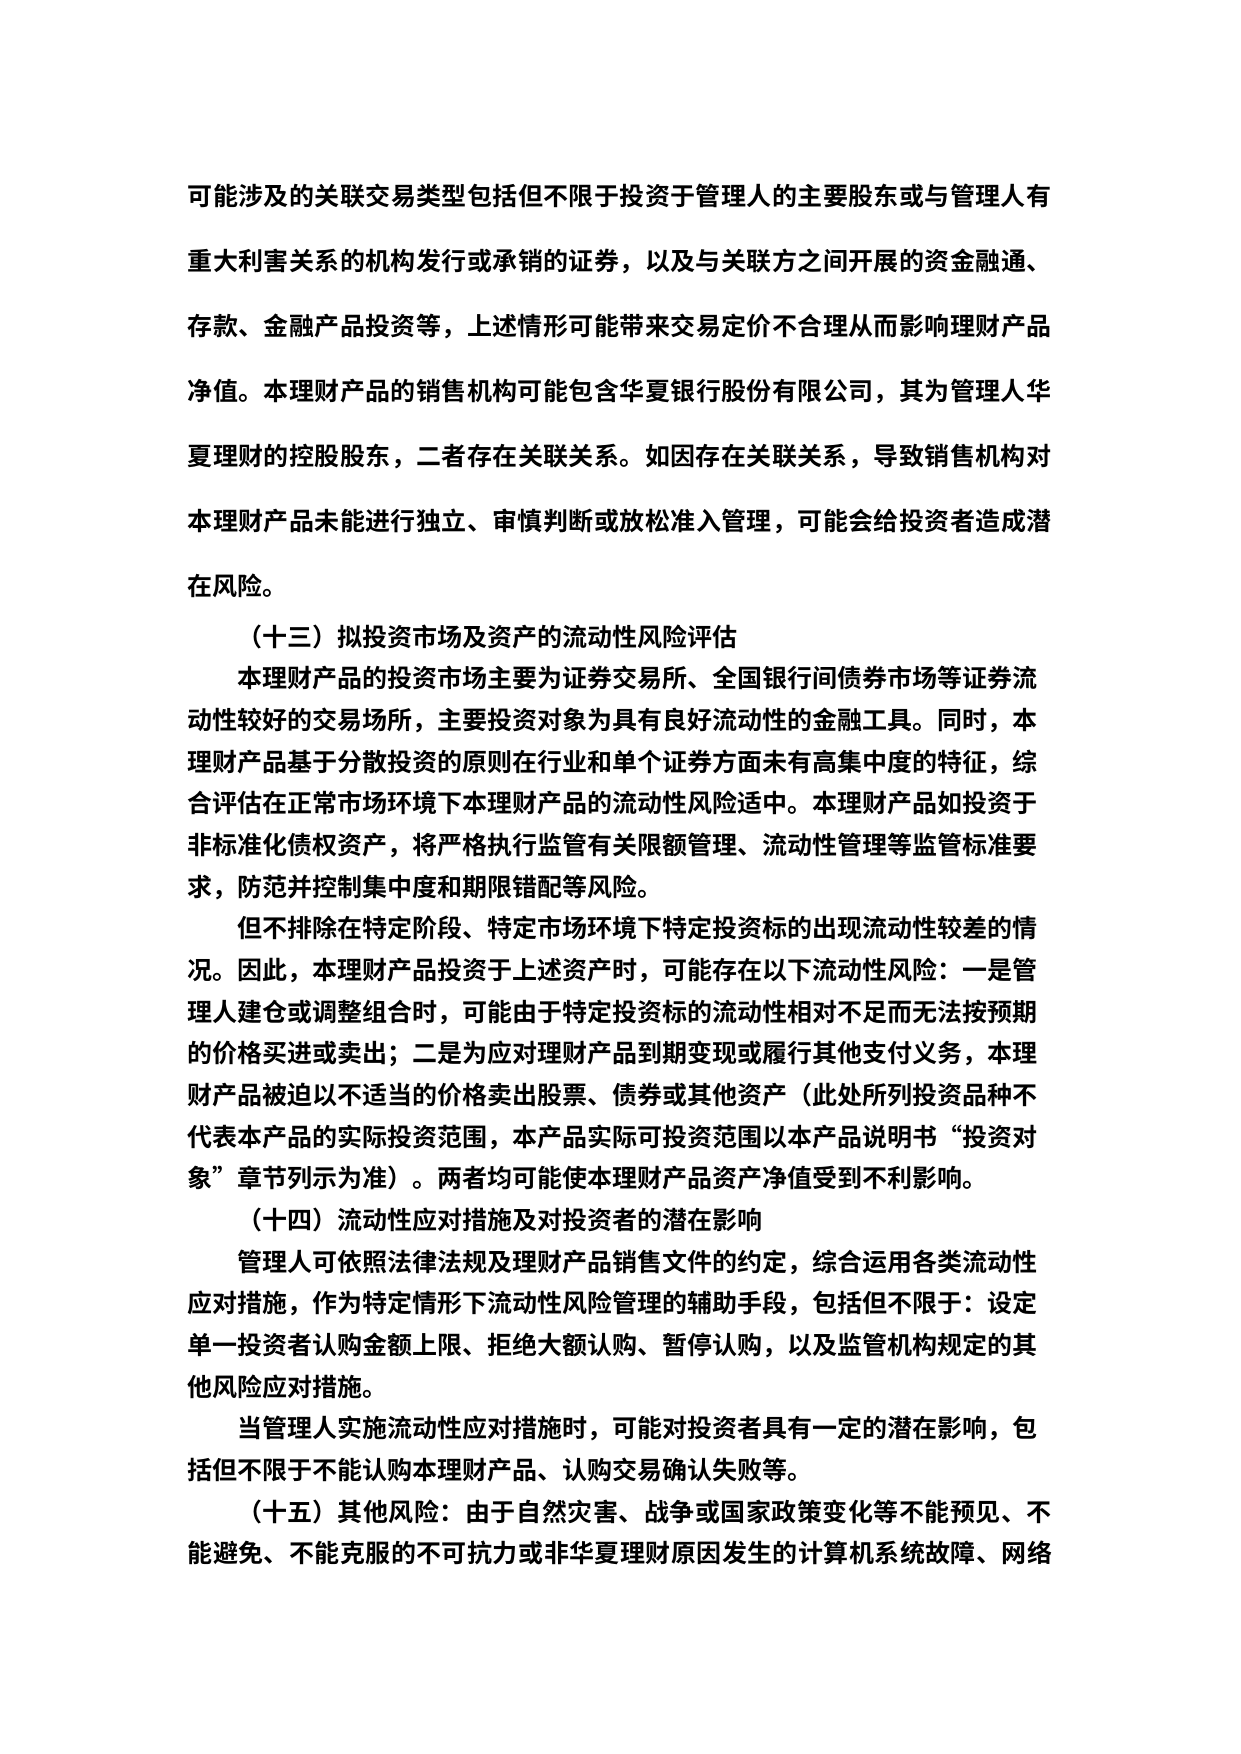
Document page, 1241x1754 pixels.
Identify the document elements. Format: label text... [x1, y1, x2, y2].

text 管理人可依照法律法规及理财产品销售文件的约定，综合运用各类流动性应对措施，作为特定情形下流动性风险管理的辅助手段，包括但不限于：设定单一投资者认购金额上限、拒绝大额认购、暂停认购，以及监管机构规定的其他风险应对措施。 [187, 1242, 1053, 1403]
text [187, 162, 1053, 617]
text （十三）拟投资市场及资产的流动性风险评估 [187, 617, 1053, 653]
text （十四）流动性应对措施及对投资者的潜在影响 [187, 1200, 1053, 1237]
text 本理财产品的投资市场主要为证券交易所、全国银行间债券市场等证券流动性较好的交易场所，主要投资对象为具有良好流动性的金融工具。同时，本理财产品基于分散投资的原则在行业和单个证券方面未有高集中度的特征，综合评估在正常市场环境下本理财产品的流动性风险适中。本理财产品如投资于非标准化债权资产，将严格执行监管有关限额管理、流动性管理等监管标准要求，防范并控制集中度和期限错配等风险。 [187, 659, 1053, 903]
text 但不排除在特定阶段、特定市场环境下特定投资标的出现流动性较差的情况。因此，本理财产品投资于上述资产时，可能存在以下流动性风险：一是管理人建仓或调整组合时，可能由于特定投资标的流动性相对不足而无法按预期的价格买进或卖出；二是为应对理财产品到期变现或履行其他支付义务，本理财产品被迫以不适当的价格卖出股票、债券或其他资产（此处所列投资品种不代表本产品的实际投资范围，本产品实际可投资范围以本产品说明书“投资对象”章节列示为准）。两者均可能使本理财产品资产净值受到不利影响。 [187, 909, 1053, 1195]
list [187, 1492, 1053, 1570]
text 当管理人实施流动性应对措施时，可能对投资者具有一定的潜在影响，包括但不限于不能认购本理财产品、认购交易确认失败等。 [187, 1409, 1053, 1487]
